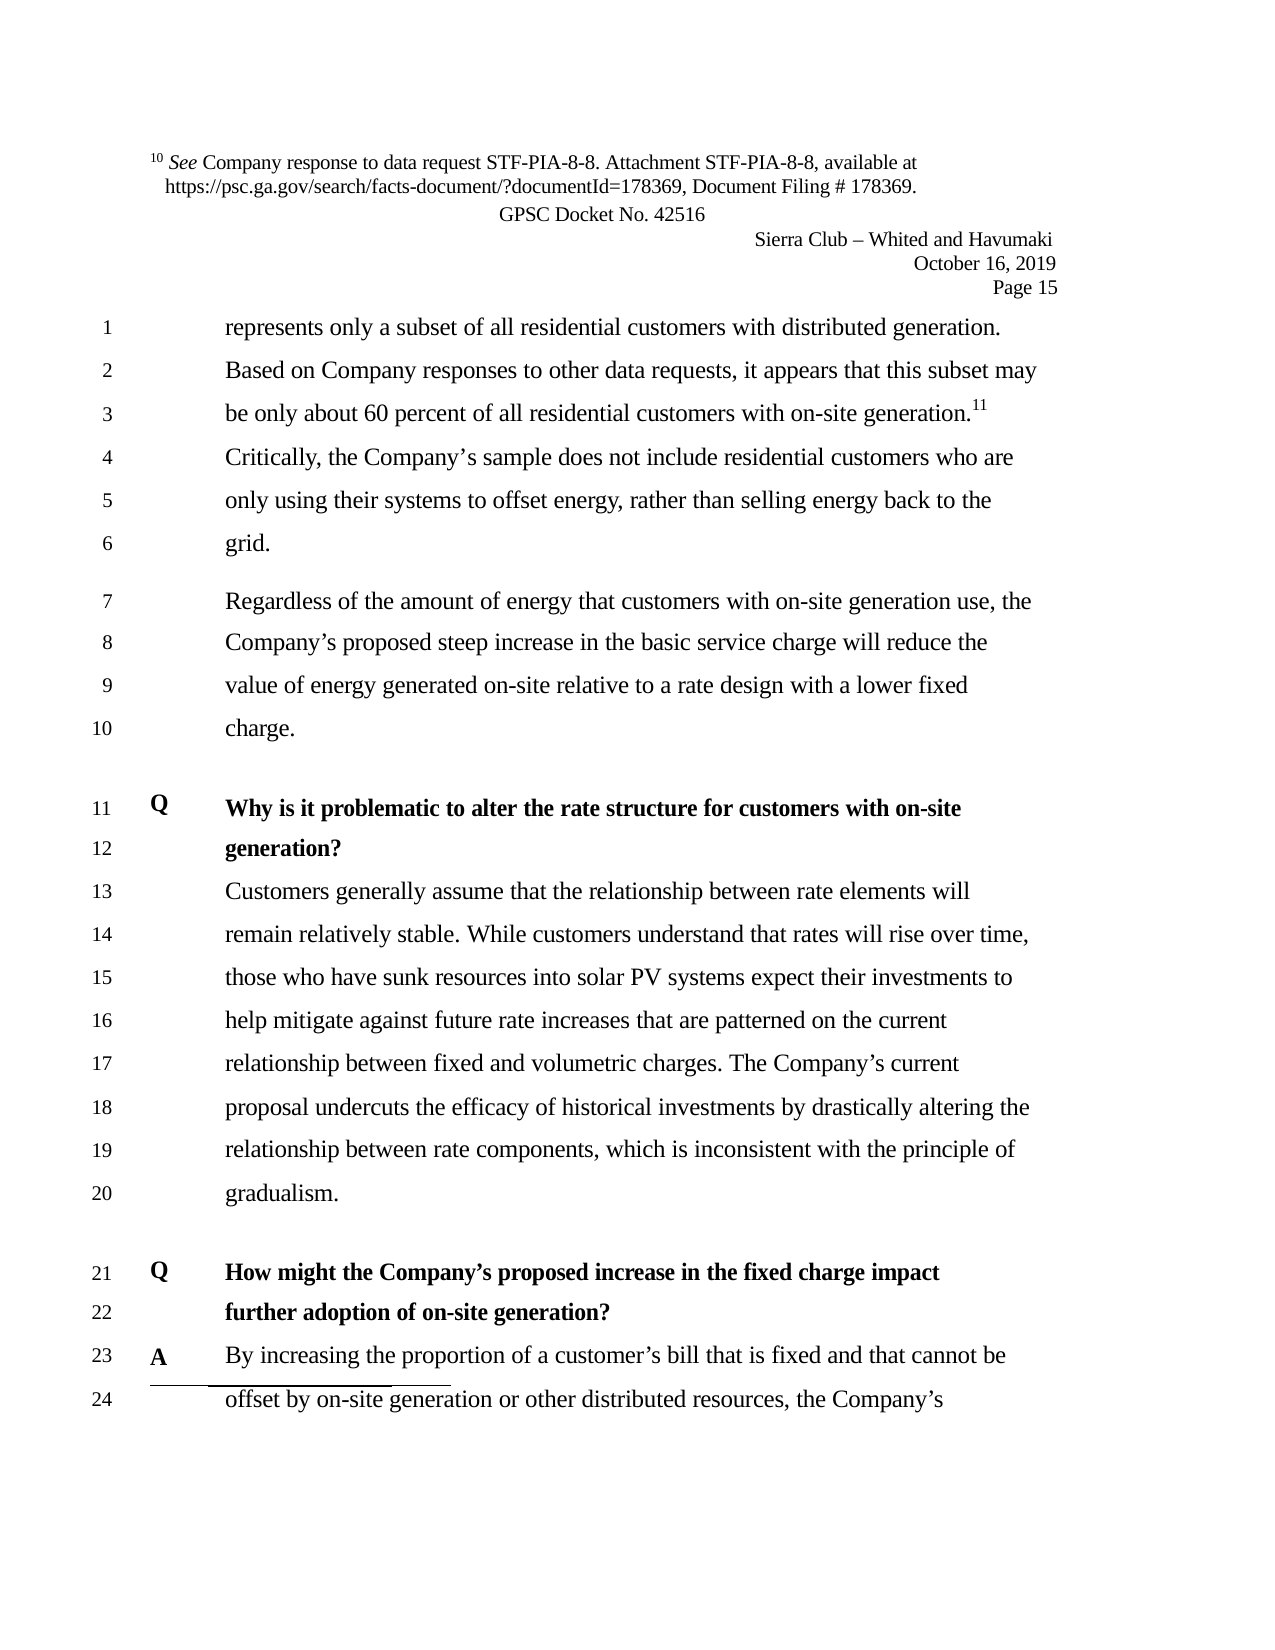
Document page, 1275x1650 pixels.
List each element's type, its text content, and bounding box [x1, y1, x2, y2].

text 11 [91, 794, 150, 821]
text How might the Company’s proposed increase in the fixed charge impact [225, 1259, 1227, 1286]
text relationship between rate components, which is inconsistent with the principle of [225, 1123, 1227, 1167]
text October 16, 2019 [225, 251, 1227, 275]
text 13 [91, 864, 150, 907]
text 3 [91, 386, 150, 430]
text value of energy generated on-site relative to a rate design with a lower fixed [225, 658, 1227, 702]
text 9 [91, 658, 150, 701]
text 5 [91, 473, 150, 516]
text help mitigate against future rate increases that are patterned on the current [225, 994, 1227, 1037]
text 4 [91, 430, 150, 473]
text Critically, the Company’s sample does not include residential customers who are [225, 431, 1227, 473]
text 21 [91, 1259, 150, 1285]
text represents only a subset of all residential customers with distributed generation. [225, 299, 1227, 344]
text Page 15 [225, 275, 1227, 299]
text Q [150, 1247, 225, 1286]
text A [150, 1336, 225, 1372]
text https://psc.ga.gov/search/facts-document/?documentId=178369, Document Filing # 178369. [165, 174, 1227, 198]
text 15 [91, 950, 150, 993]
text relationship between fixed and volumetric charges. The Company’s current [225, 1037, 1227, 1080]
text 16 [91, 993, 150, 1036]
text Sierra Club – Whited and Havumaki [225, 227, 1227, 251]
text grid. [225, 517, 1227, 560]
text remain relatively stable. While customers understand that rates will rise over time, [225, 908, 1227, 951]
text See Company response to data request STF-PIA-8-8. Attachment STF-PIA-8-8, available at [165, 150, 1227, 174]
text 1 [91, 298, 150, 343]
text gradualism. [225, 1167, 1227, 1210]
text Q [150, 773, 225, 822]
text Customers generally assume that the relationship between rate elements will [225, 865, 1227, 908]
text proposal undercuts the efficacy of historical investments by drastically altering the [225, 1080, 1227, 1123]
text 24 [91, 1371, 150, 1415]
text Based on Company responses to other data requests, it appears that this subset may [225, 344, 1227, 387]
text 8 [91, 615, 150, 658]
text those who have sunk resources into solar PV systems expect their investments to [225, 951, 1227, 994]
text Regardless of the amount of energy that customers with on-site generation use, the [225, 585, 1227, 616]
text 23 [91, 1328, 150, 1371]
text Why is it problematic to alter the rate structure for customers with on-site [225, 794, 1227, 822]
text 10 [150, 150, 165, 165]
text 19 [91, 1123, 150, 1166]
text be only about 60 percent of all residential customers with on-site generation.11 [225, 387, 1227, 431]
text GPSC Docket No. 42516 [225, 198, 1227, 227]
text By increasing the proportion of a customer’s bill that is fixed and that cannot be [225, 1329, 1227, 1372]
text 20 [91, 1166, 150, 1209]
text generation? [225, 822, 1227, 865]
text only using their systems to offset energy, rather than selling energy back to the [225, 473, 1227, 517]
text 14 [91, 907, 150, 950]
text 22 [91, 1285, 150, 1328]
text 6 [91, 516, 150, 559]
text 18 [91, 1079, 150, 1123]
text further adoption of on-site generation? [225, 1286, 1227, 1329]
text offset by on-site generation or other distributed resources, the Company’s [225, 1372, 1227, 1416]
text charge. [225, 702, 1227, 745]
text 12 [91, 821, 150, 864]
text Company’s proposed steep increase in the basic service charge will reduce the [225, 616, 1227, 658]
text 10 [91, 701, 150, 744]
text 17 [91, 1036, 150, 1079]
text 7 [91, 584, 150, 615]
text 2 [91, 343, 150, 386]
